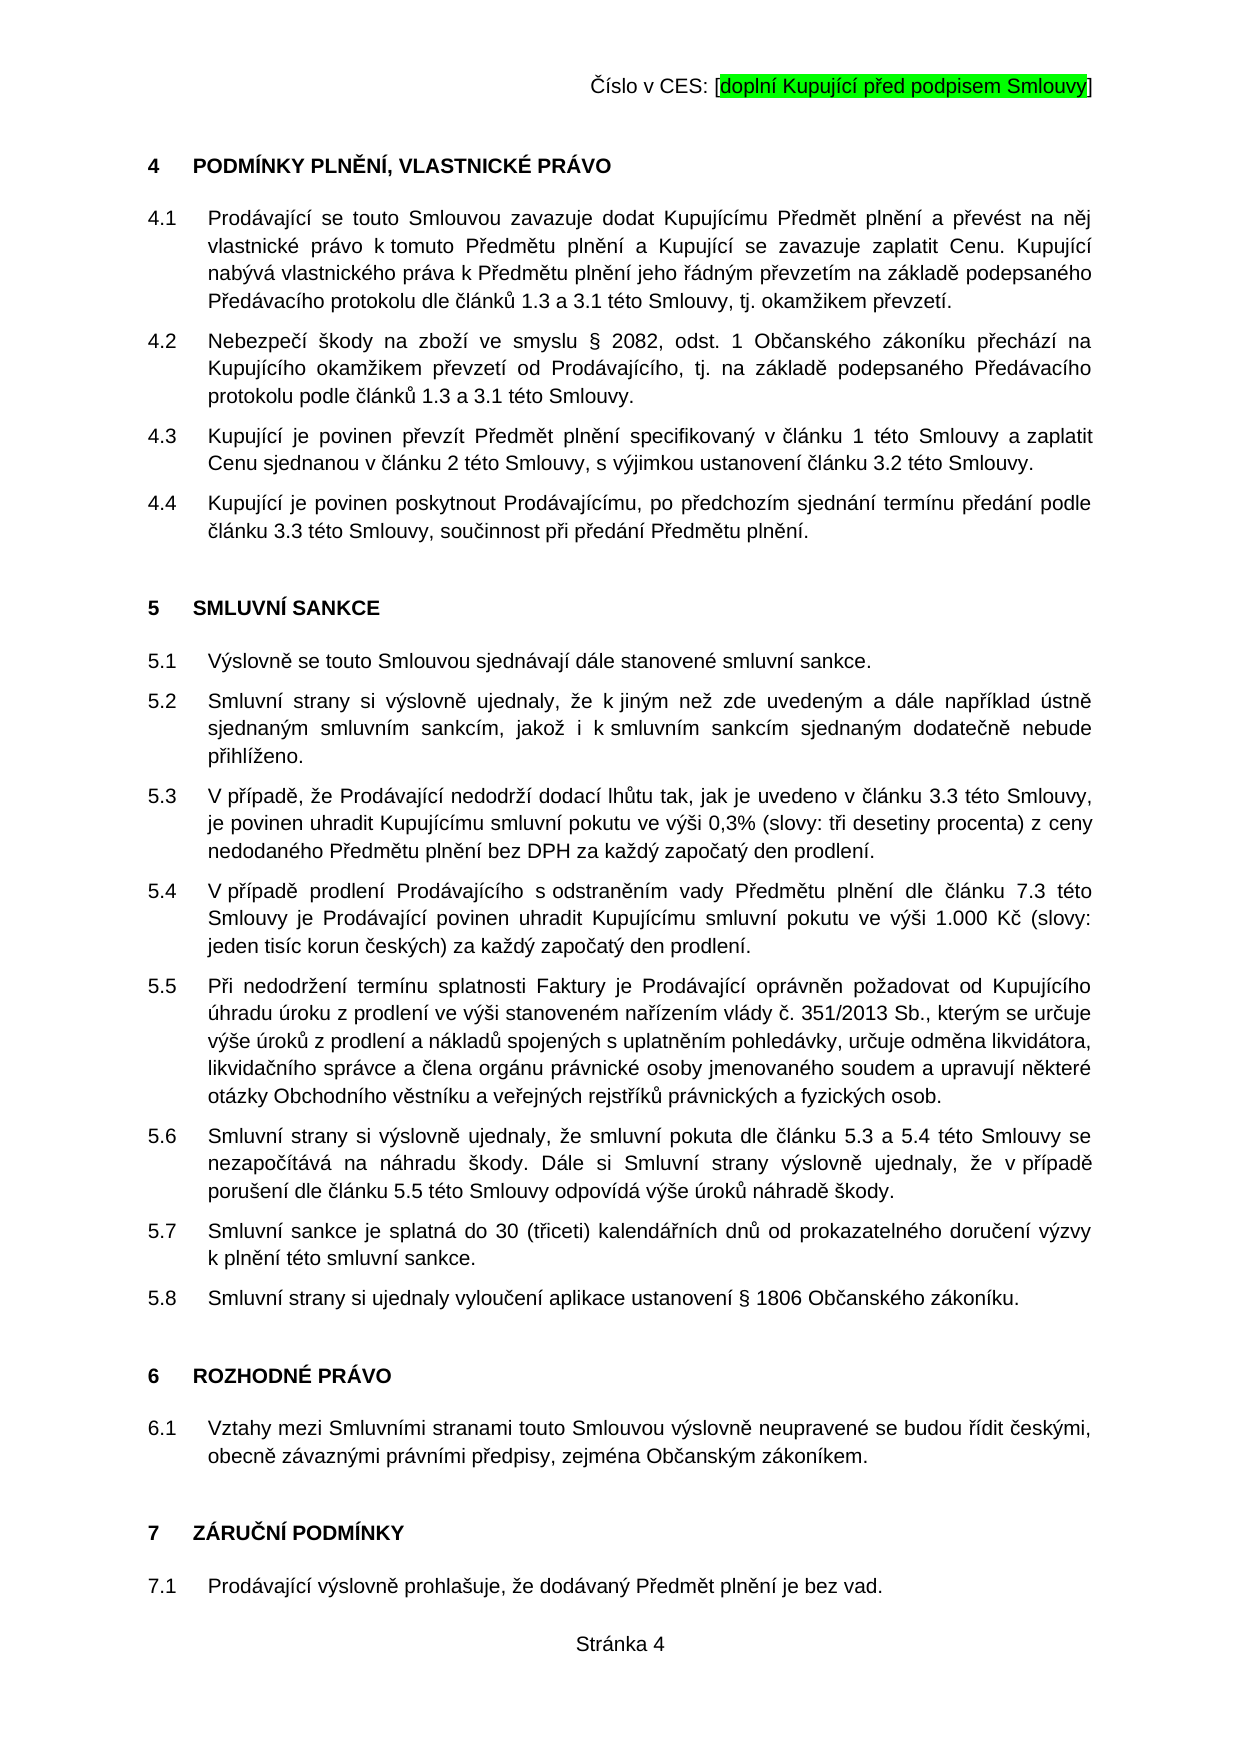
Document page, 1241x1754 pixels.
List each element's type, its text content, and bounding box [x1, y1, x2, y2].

subtitle Smluvní sankce je splatná do 30 (třiceti) kalendářních dnů od prokazatelného doručení výzvy k plnění této smluvní sankce. [148, 1219, 1093, 1270]
subtitle Smluvní strany si ujednaly vyloučení aplikace ustanovení § 1806 Občanského zákoníku. [148, 1286, 1093, 1310]
subtitle podmínky plnění, vlastnické právo [148, 154, 1093, 178]
subtitle Vztahy mezi Smluvními stranami touto Smlouvou výslovně neupravené se budou řídit českými, obecně závaznými právními předpisy, zejména Občanským zákoníkem. [148, 1416, 1093, 1468]
subtitle V případě prodlení Prodávajícího s odstraněním vady Předmětu plnění dle článku 7.3 této Smlouvy je Prodávající povinen uhradit Kupujícímu smluvní pokutu ve výši 1.000 Kč (slovy: jeden tisíc korun českých) za každý započatý den prodlení. [148, 879, 1093, 958]
subtitle Výslovně se touto Smlouvou sjednávají dále stanovené smluvní sankce. [148, 649, 1093, 673]
subtitle Rozhodné právo [148, 1364, 1093, 1388]
subtitle Kupující je povinen poskytnout Prodávajícímu, po předchozím sjednání termínu předání podle článku 3.3 této Smlouvy, součinnost při předání Předmětu plnění. [148, 491, 1093, 543]
subtitle záruční podmínky [148, 1521, 1093, 1545]
subtitle Nebezpečí škody na zboží ve smyslu § 2082, odst. 1 Občanského zákoníku přechází na Kupujícího okamžikem převzetí od Prodávajícího, tj. na základě podepsaného Předávacího protokolu podle článků 1.3 a 3.1 této Smlouvy. [148, 329, 1093, 408]
subtitle Při nedodržení termínu splatnosti Faktury je Prodávající oprávněn požadovat od Kupujícího úhradu úroku z prodlení ve výši stanoveném nařízením vlády č. 351/2013 Sb., kterým se určuje výše úroků z prodlení a nákladů spojených s uplatněním pohledávky, určuje odměna likvidátora, likvidačního správce a člena orgánu právnické osoby jmenovaného soudem a upravují některé otázky Obchodního věstníku a veřejných rejstříků právnických a fyzických osob. [148, 974, 1093, 1108]
subtitle Kupující je povinen převzít Předmět plnění specifikovaný v článku 1 této Smlouvy a zaplatit Cenu sjednanou v článku 2 této Smlouvy, s výjimkou ustanovení článku 3.2 této Smlouvy. [148, 424, 1093, 475]
subtitle Prodávající se touto Smlouvou zavazuje dodat Kupujícímu Předmět plnění a převést na něj vlastnické právo k tomuto Předmětu plnění a Kupující se zavazuje zaplatit Cenu. Kupující nabývá vlastnického práva k Předmětu plnění jeho řádným převzetím na základě podepsaného Předávacího protokolu dle článků 1.3 a 3.1 této Smlouvy, tj. okamžikem převzetí. [148, 206, 1093, 313]
subtitle Smluvní strany si výslovně ujednaly, že k jiným než zde uvedeným a dále například ústně sjednaným smluvním sankcím, jakož i k smluvním sankcím sjednaným dodatečně nebude přihlíženo. [148, 689, 1093, 768]
subtitle Smluvní strany si výslovně ujednaly, že smluvní pokuta dle článku 5.3 a 5.4 této Smlouvy se nezapočítává na náhradu škody. Dále si Smluvní strany výslovně ujednaly, že v případě porušení dle článku 5.5 této Smlouvy odpovídá výše úroků náhradě škody. [148, 1124, 1093, 1203]
subtitle Prodávající výslovně prohlašuje, že dodávaný Předmět plnění je bez vad. [148, 1574, 1093, 1598]
subtitle Smluvní sankce [148, 596, 1093, 620]
subtitle V případě, že Prodávající nedodrží dodací lhůtu tak, jak je uvedeno v článku 3.3 této Smlouvy, je povinen uhradit Kupujícímu smluvní pokutu ve výši 0,3% (slovy: tři desetiny procenta) z ceny nedodaného Předmětu plnění bez DPH za každý započatý den prodlení. [148, 784, 1093, 863]
